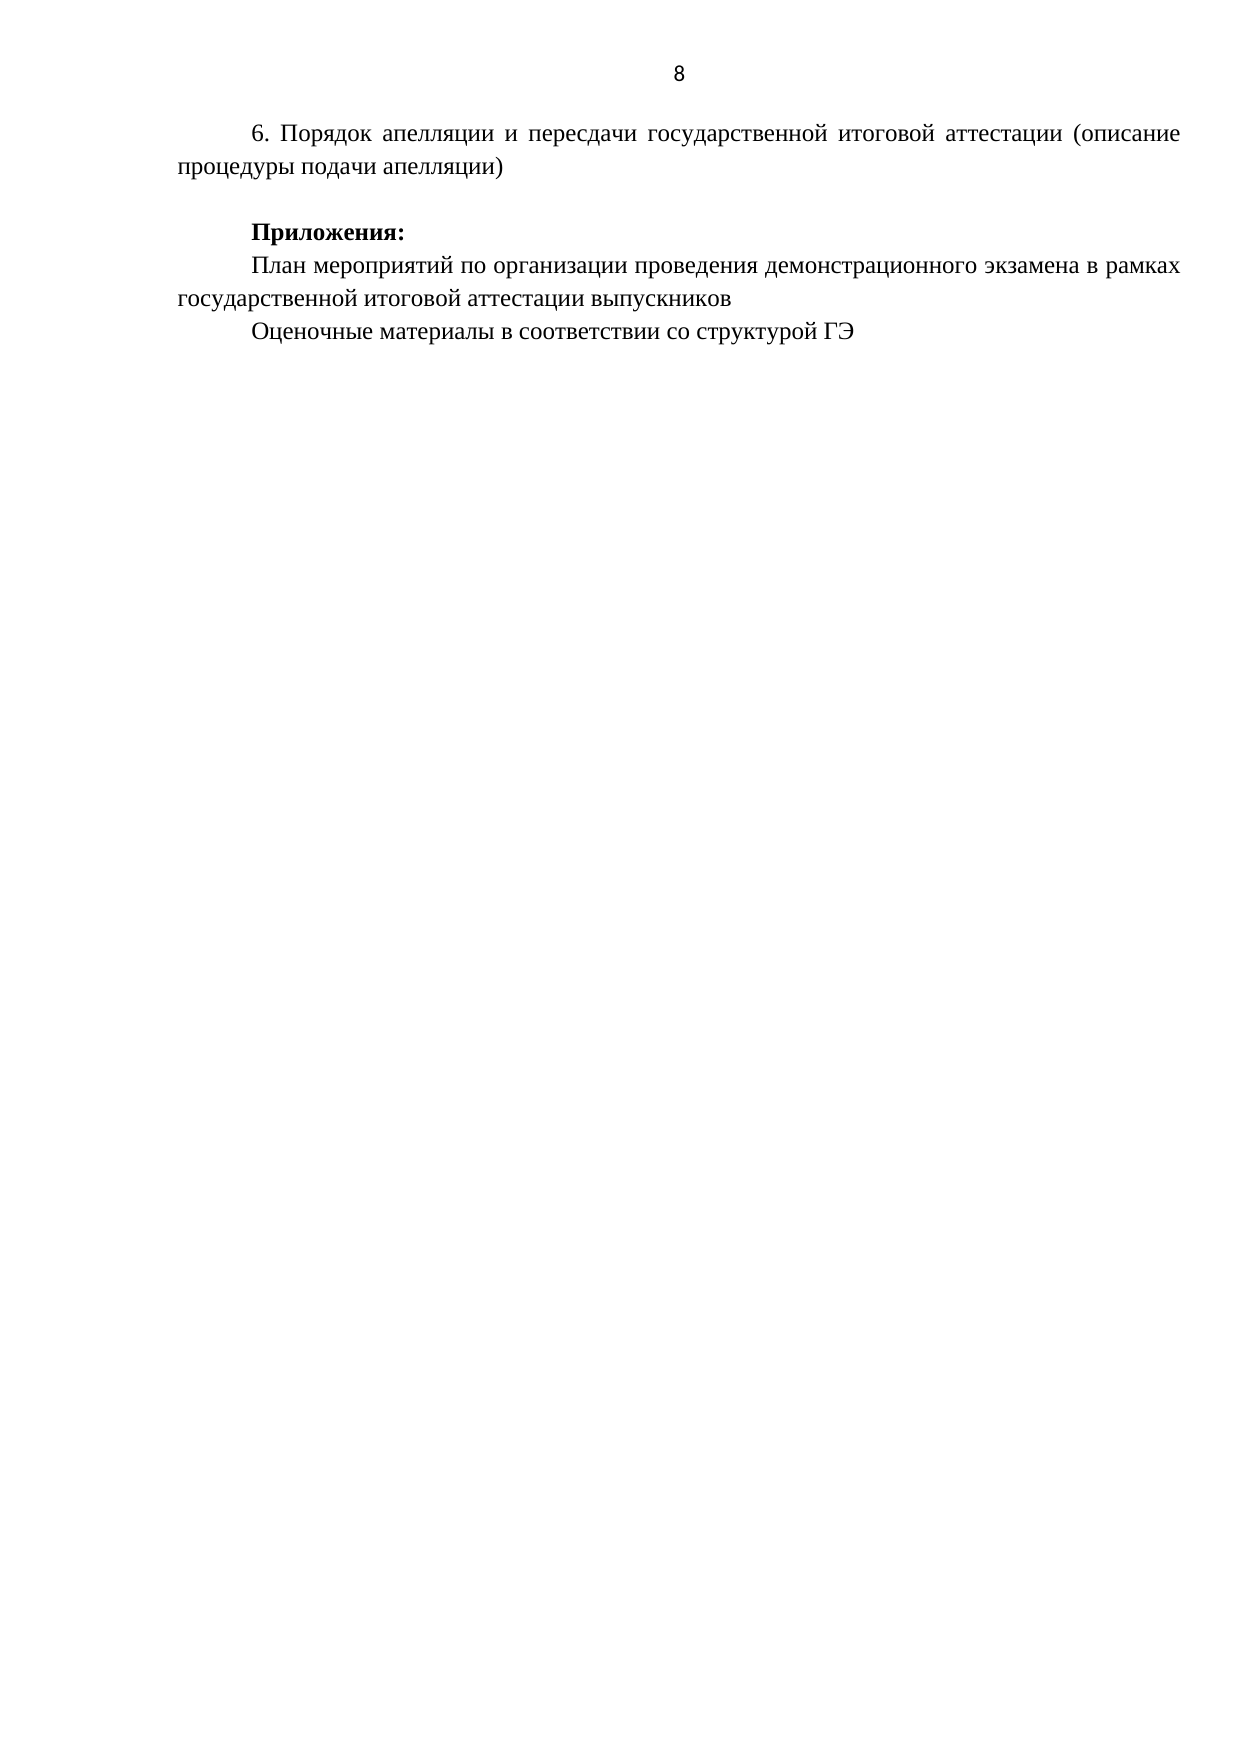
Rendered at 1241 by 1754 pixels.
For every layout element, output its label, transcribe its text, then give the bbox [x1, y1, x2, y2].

list Оценочные материалы в соответствии со структурой ГЭ [177, 316, 1181, 345]
list Приложения: [177, 217, 1181, 246]
list 6. Порядок апелляции и пересдачи государственной итоговой аттестации (описание процедуры подачи апелляции) [177, 118, 1181, 180]
list План мероприятий по организации проведения демонстрационного экзамена в рамках государственной итоговой аттестации выпускников [177, 250, 1181, 312]
